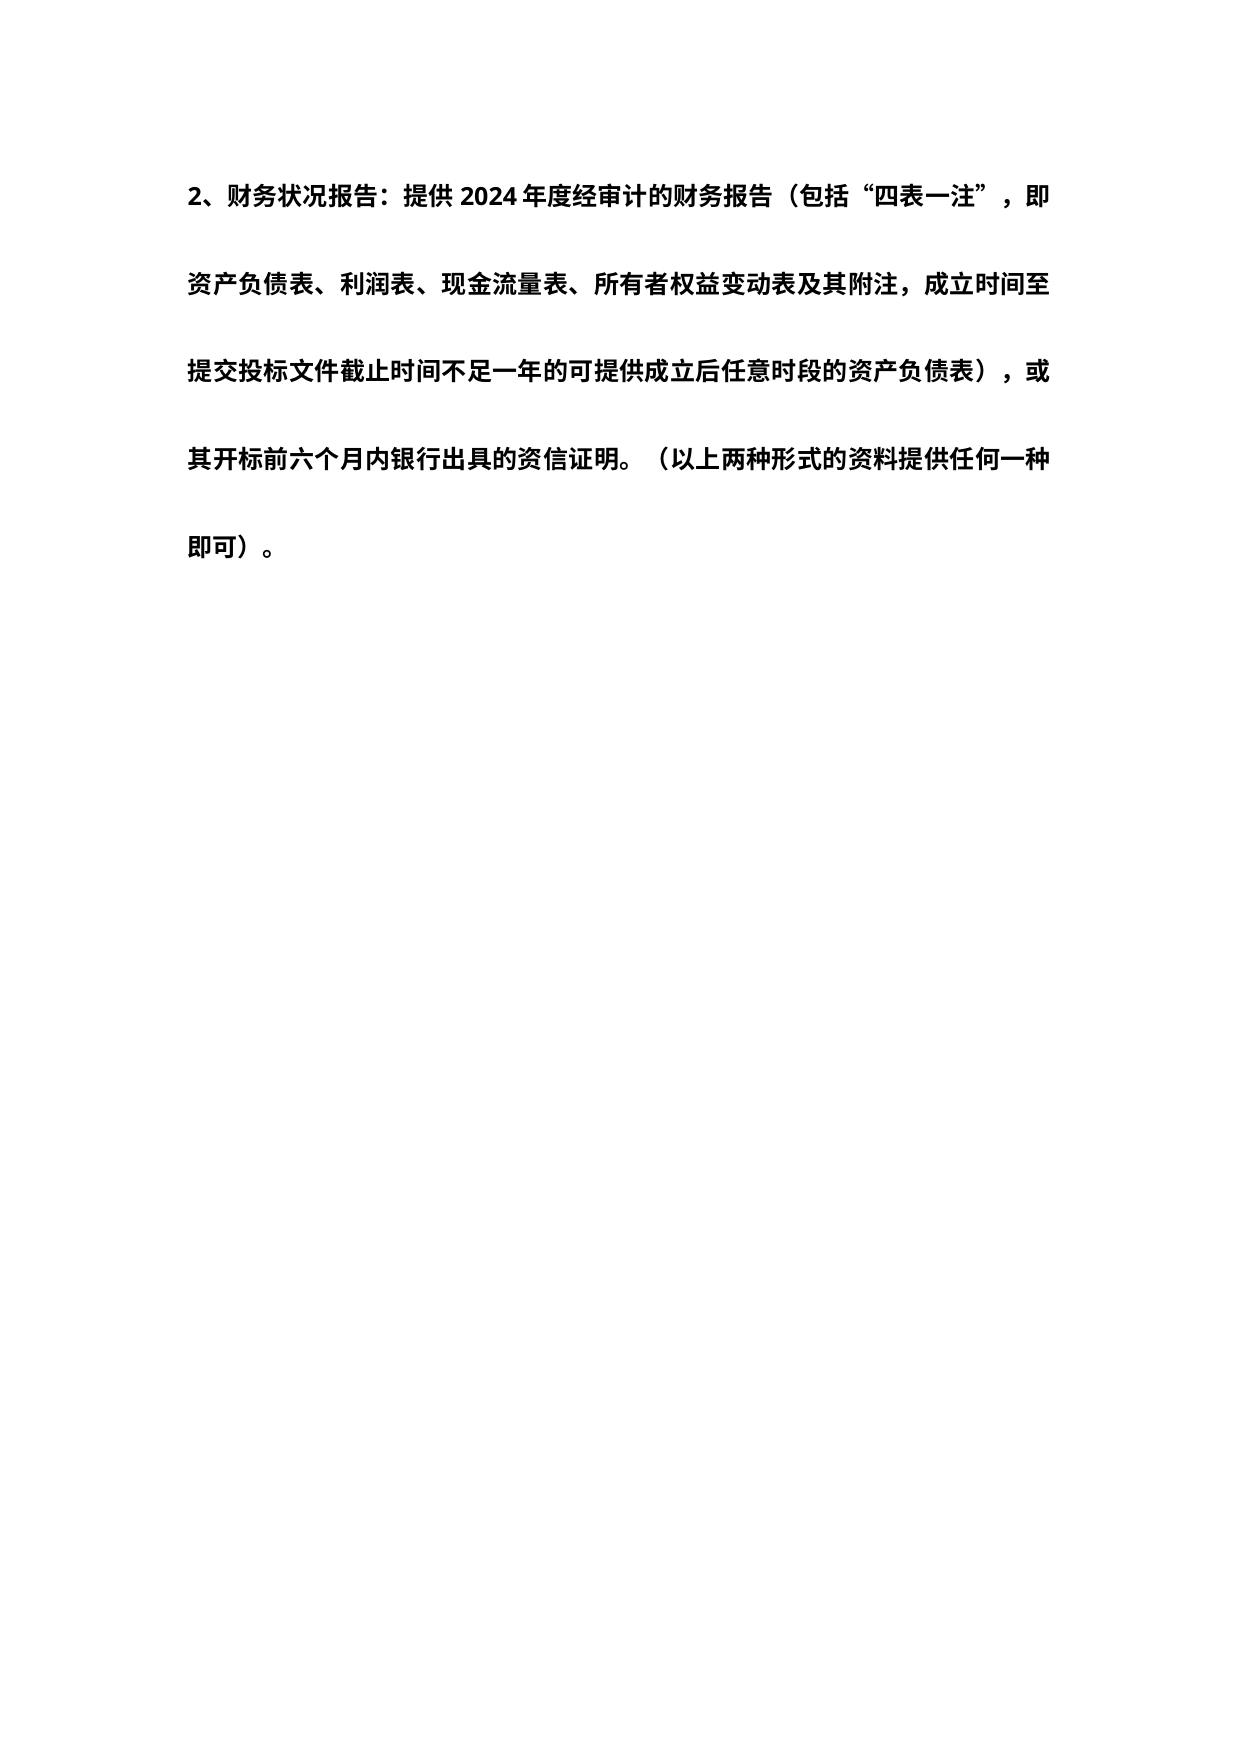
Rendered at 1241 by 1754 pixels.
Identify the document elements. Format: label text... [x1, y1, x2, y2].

text 2、财务状况报告：提供2024年度经审计的财务报告（包括“四表一注”，即资产负债表、利润表、现金流量表、所有者权益变动表及其附注，成立时间至提交投标文件截止时间不足一年的可提供成立后任意时段的资产负债表），或其开标前六个月内银行出具的资信证明。（以上两种形式的资料提供任何一种即可）。 [187, 162, 1053, 578]
